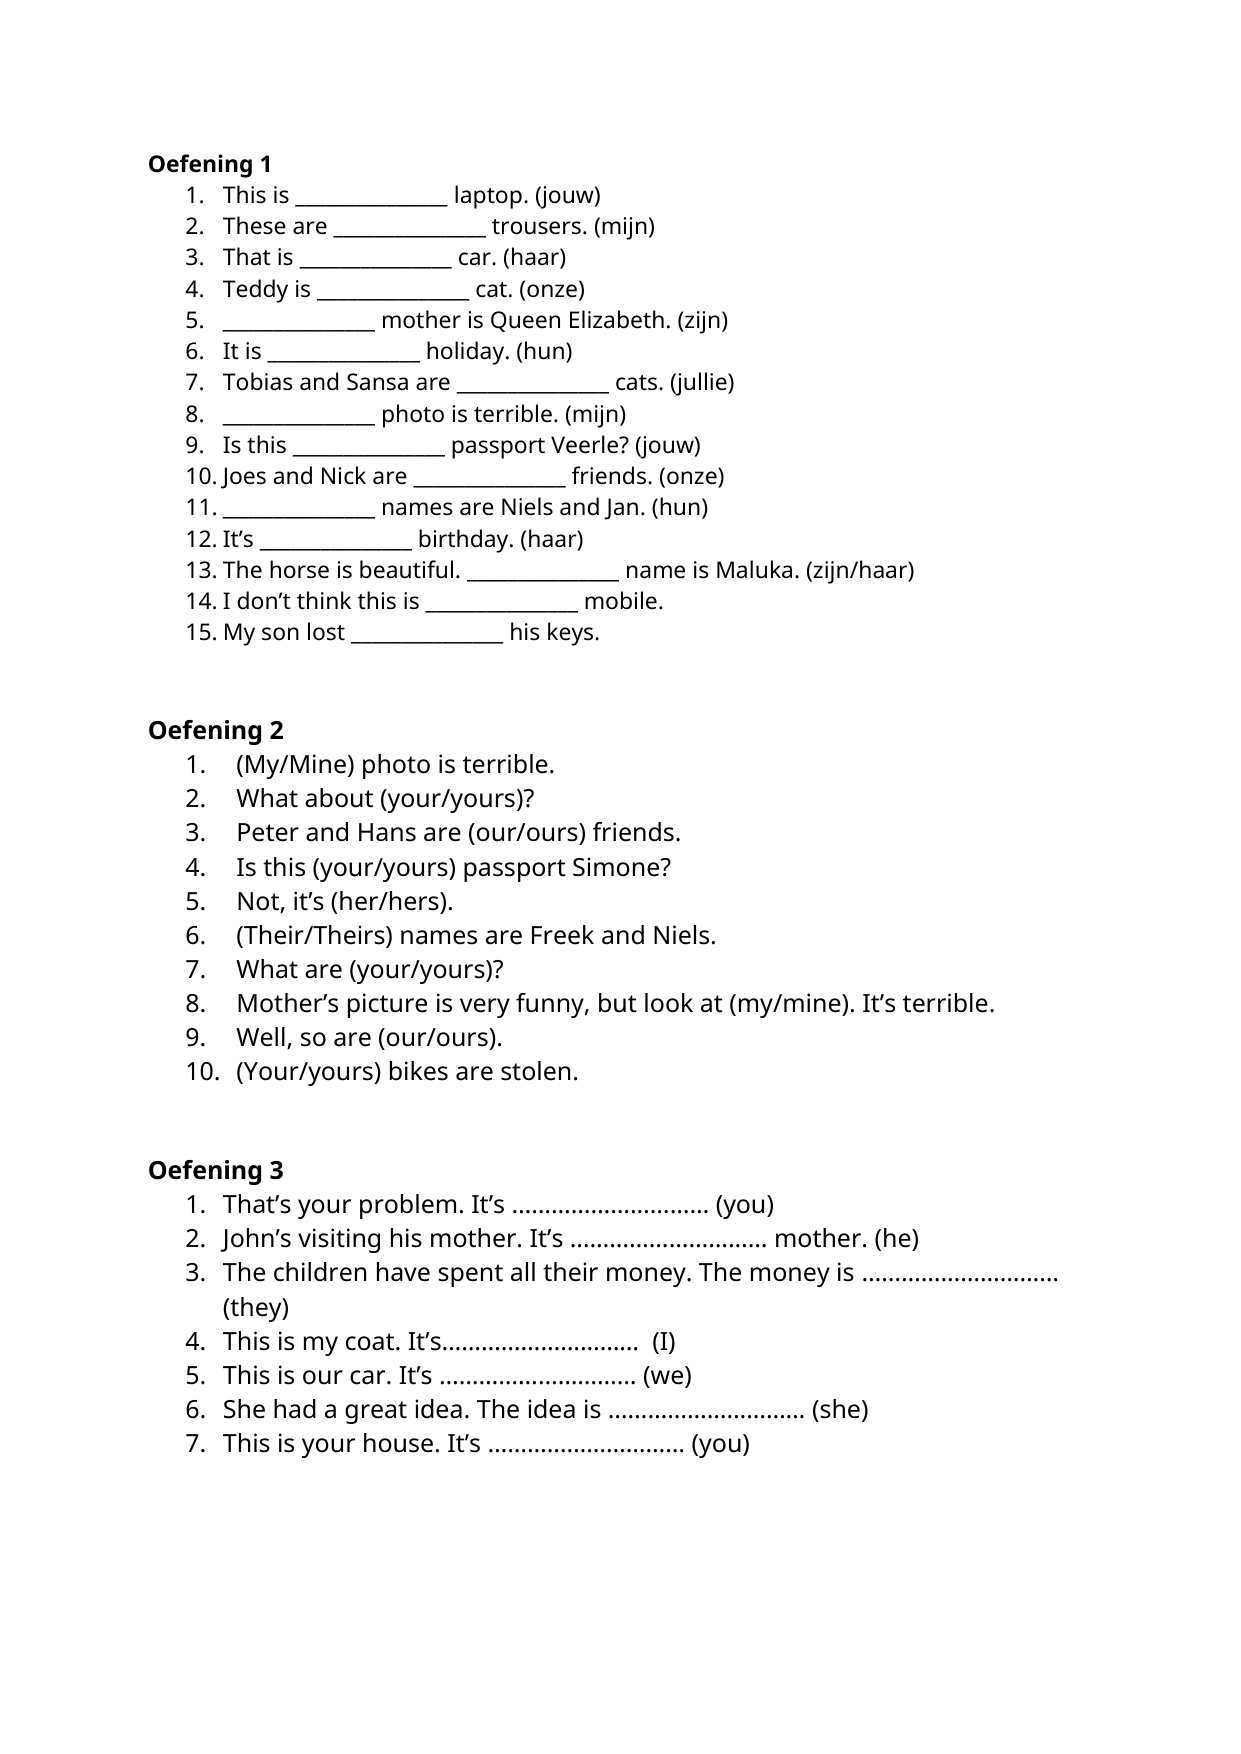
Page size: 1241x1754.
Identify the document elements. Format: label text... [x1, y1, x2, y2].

list I don’t think this is _______________ mobile. [185, 585, 1093, 616]
list Peter and Hans are (our/ours) friends. [185, 815, 1093, 849]
list John’s visiting his mother. It’s ………………………… mother. (he) [185, 1221, 1093, 1255]
text Oefening 1 [148, 148, 1093, 179]
list _______________ mother is Queen Elizabeth. (zijn) [185, 304, 1093, 335]
list These are _______________ trousers. (mijn) [185, 210, 1093, 241]
list That’s your problem. It’s ………………………… (you) [185, 1187, 1093, 1221]
list What about (your/yours)? [185, 781, 1093, 815]
list She had a great idea. The idea is ………………………… (she) [185, 1391, 1093, 1425]
list Tobias and Sansa are _______________ cats. (jullie) [185, 366, 1093, 398]
text Oefening 2 [148, 713, 1093, 747]
list That is _______________ car. (haar) [185, 241, 1093, 273]
list Not, it’s (her/hers). [185, 883, 1093, 917]
list Teddy is _______________ cat. (onze) [185, 273, 1093, 304]
list This is our car. It’s ………………………… (we) [185, 1357, 1093, 1391]
list Is this _______________ passport Veerle? (jouw) [185, 429, 1093, 460]
list My son lost _______________ his keys. [185, 616, 1093, 648]
list Joes and Nick are _______________ friends. (onze) [185, 460, 1093, 491]
list Well, so are (our/ours). [185, 1019, 1093, 1053]
list (Their/Theirs) names are Freek and Niels. [185, 917, 1093, 951]
text Oefening 3 [148, 1153, 1093, 1187]
list It’s _______________ birthday. (haar) [185, 523, 1093, 554]
list (Your/yours) bikes are stolen. [185, 1053, 1093, 1088]
list The horse is beautiful. _______________ name is Maluka. (zijn/haar) [185, 554, 1093, 585]
list It is _______________ holiday. (hun) [185, 335, 1093, 366]
list _______________ photo is terrible. (mijn) [185, 398, 1093, 429]
list Mother’s picture is very funny, but look at (my/mine). It’s terrible. [185, 985, 1093, 1019]
list The children have spent all their money. The money is ………………………… (they) [185, 1255, 1093, 1323]
list This is _______________ laptop. (jouw) [185, 179, 1093, 210]
list What are (your/yours)? [185, 951, 1093, 985]
list This is your house. It’s ………………………… (you) [185, 1425, 1093, 1459]
list This is my coat. It’s………………………… (I) [185, 1323, 1093, 1357]
list Is this (your/yours) passport Simone? [185, 849, 1093, 883]
list (My/Mine) photo is terrible. [185, 747, 1093, 781]
list _______________ names are Niels and Jan. (hun) [185, 491, 1093, 523]
